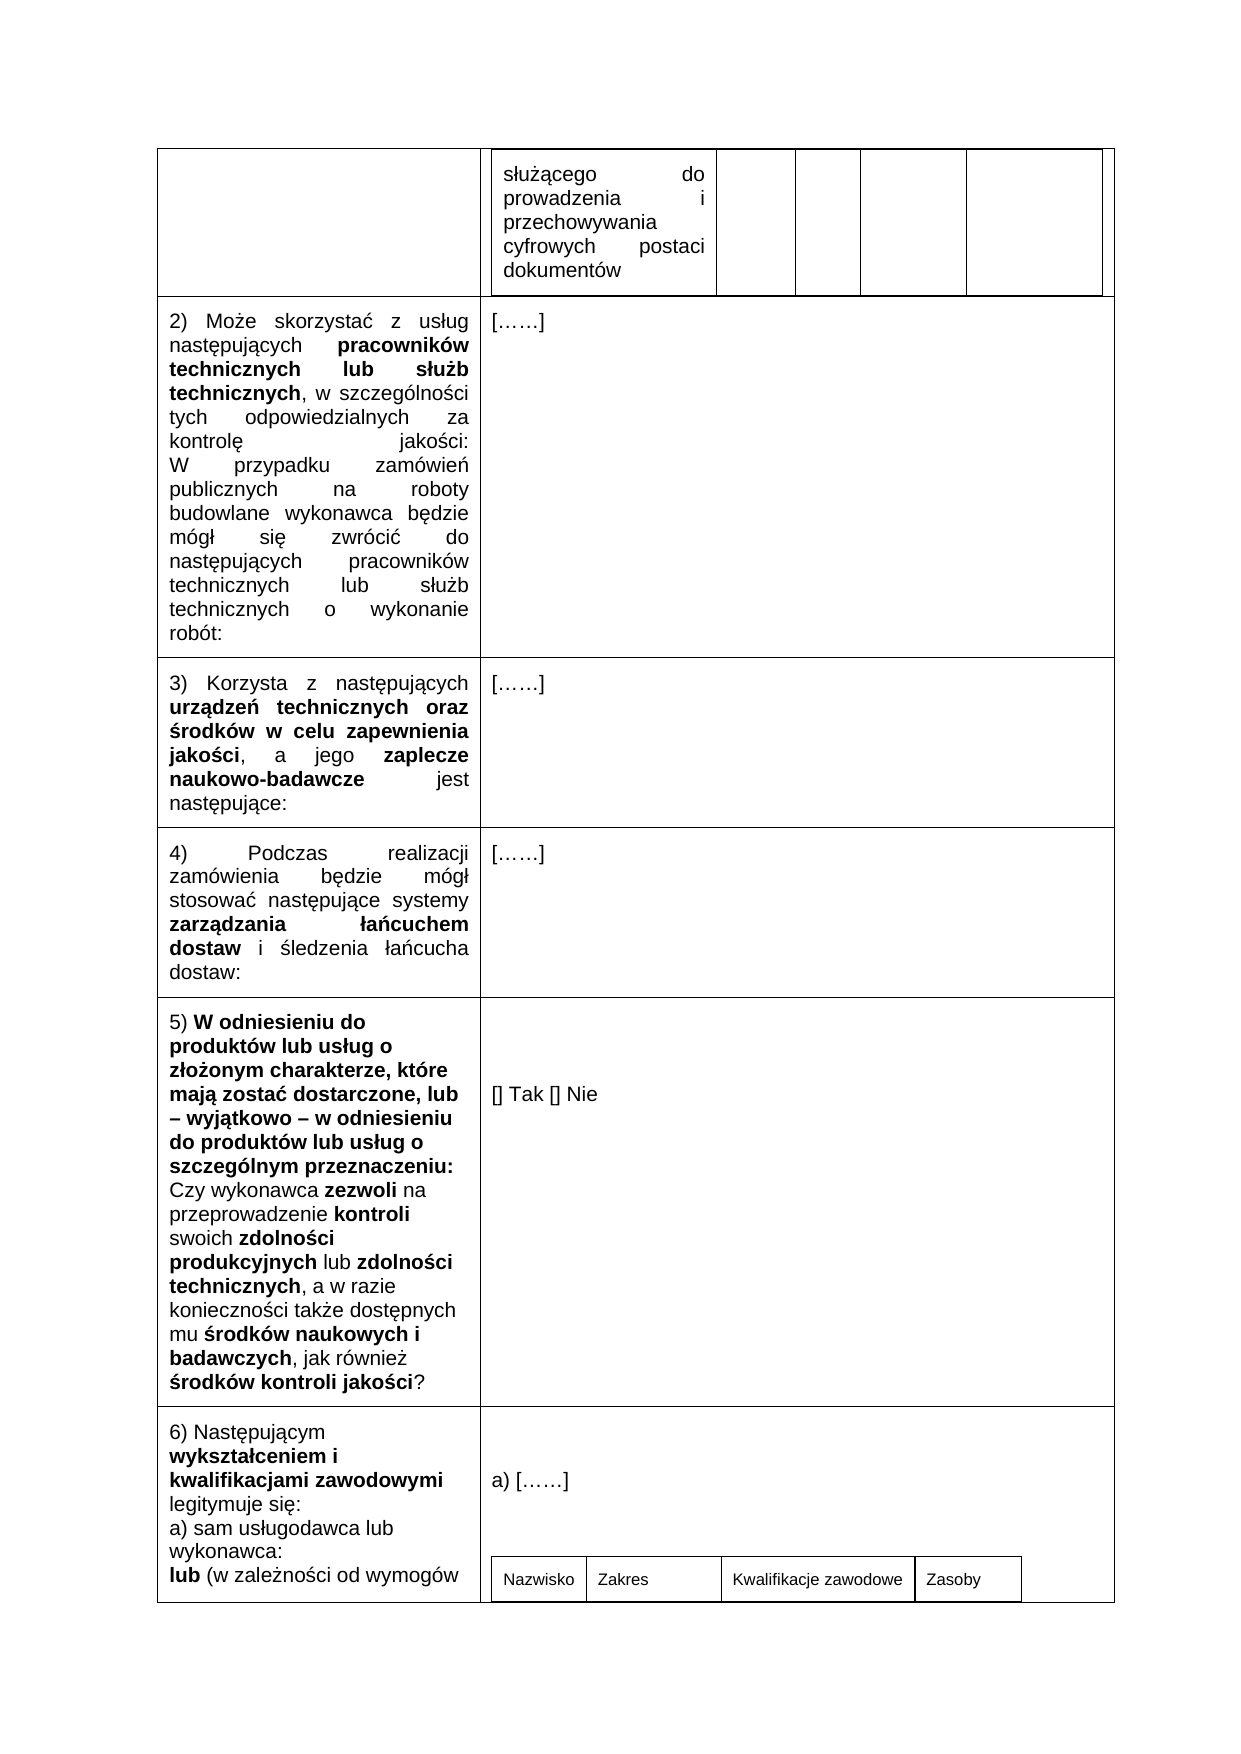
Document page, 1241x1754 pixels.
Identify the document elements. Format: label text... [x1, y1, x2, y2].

table_cell a) [……] b) [……] [481, 1407, 1114, 1602]
table_cell [……] [481, 297, 1114, 657]
table_cell 2) Może skorzystać z usług następujących pracowników technicznych lub służb technicznych, w szczególności tych odpowiedzialnych za kontrolę jakości: W przypadku zamówień publicznych na roboty budowlane wykonawca będzie mógł się zwrócić do następujących pracowników technicznych lub służb technicznych o wykonanie robót: [158, 297, 480, 657]
table_cell [……] [481, 828, 1114, 997]
table_cell [] Tak [] Nie [481, 998, 1114, 1406]
table_cell 3) Korzysta z następujących urządzeń technicznych oraz środków w celu zapewnienia jakości, a jego zaplecze naukowo-badawcze jest następujące: [158, 658, 480, 827]
table_cell 4) Podczas realizacji zamówienia będzie mógł stosować następujące systemy zarządzania łańcuchem dostaw i śledzenia łańcucha dostaw: [158, 828, 480, 997]
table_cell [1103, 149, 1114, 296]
table_cell [……] [481, 658, 1114, 827]
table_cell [158, 149, 480, 296]
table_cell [158, 1407, 480, 1602]
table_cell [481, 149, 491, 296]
table_cell 5) W odniesieniu do produktów lub usług o złożonym charakterze, które mają zostać dostarczone, lub – wyjątkowo – w odniesieniu do produktów lub usług o szczególnym przeznaczeniu: Czy wykonawca zezwoli na przeprowadzenie kontroli swoich zdolności produkcyjnych lub zdolności technicznych, a w razie konieczności także dostępnych mu środków naukowych i badawczych, jak również środków kontroli jakości? [158, 998, 480, 1406]
